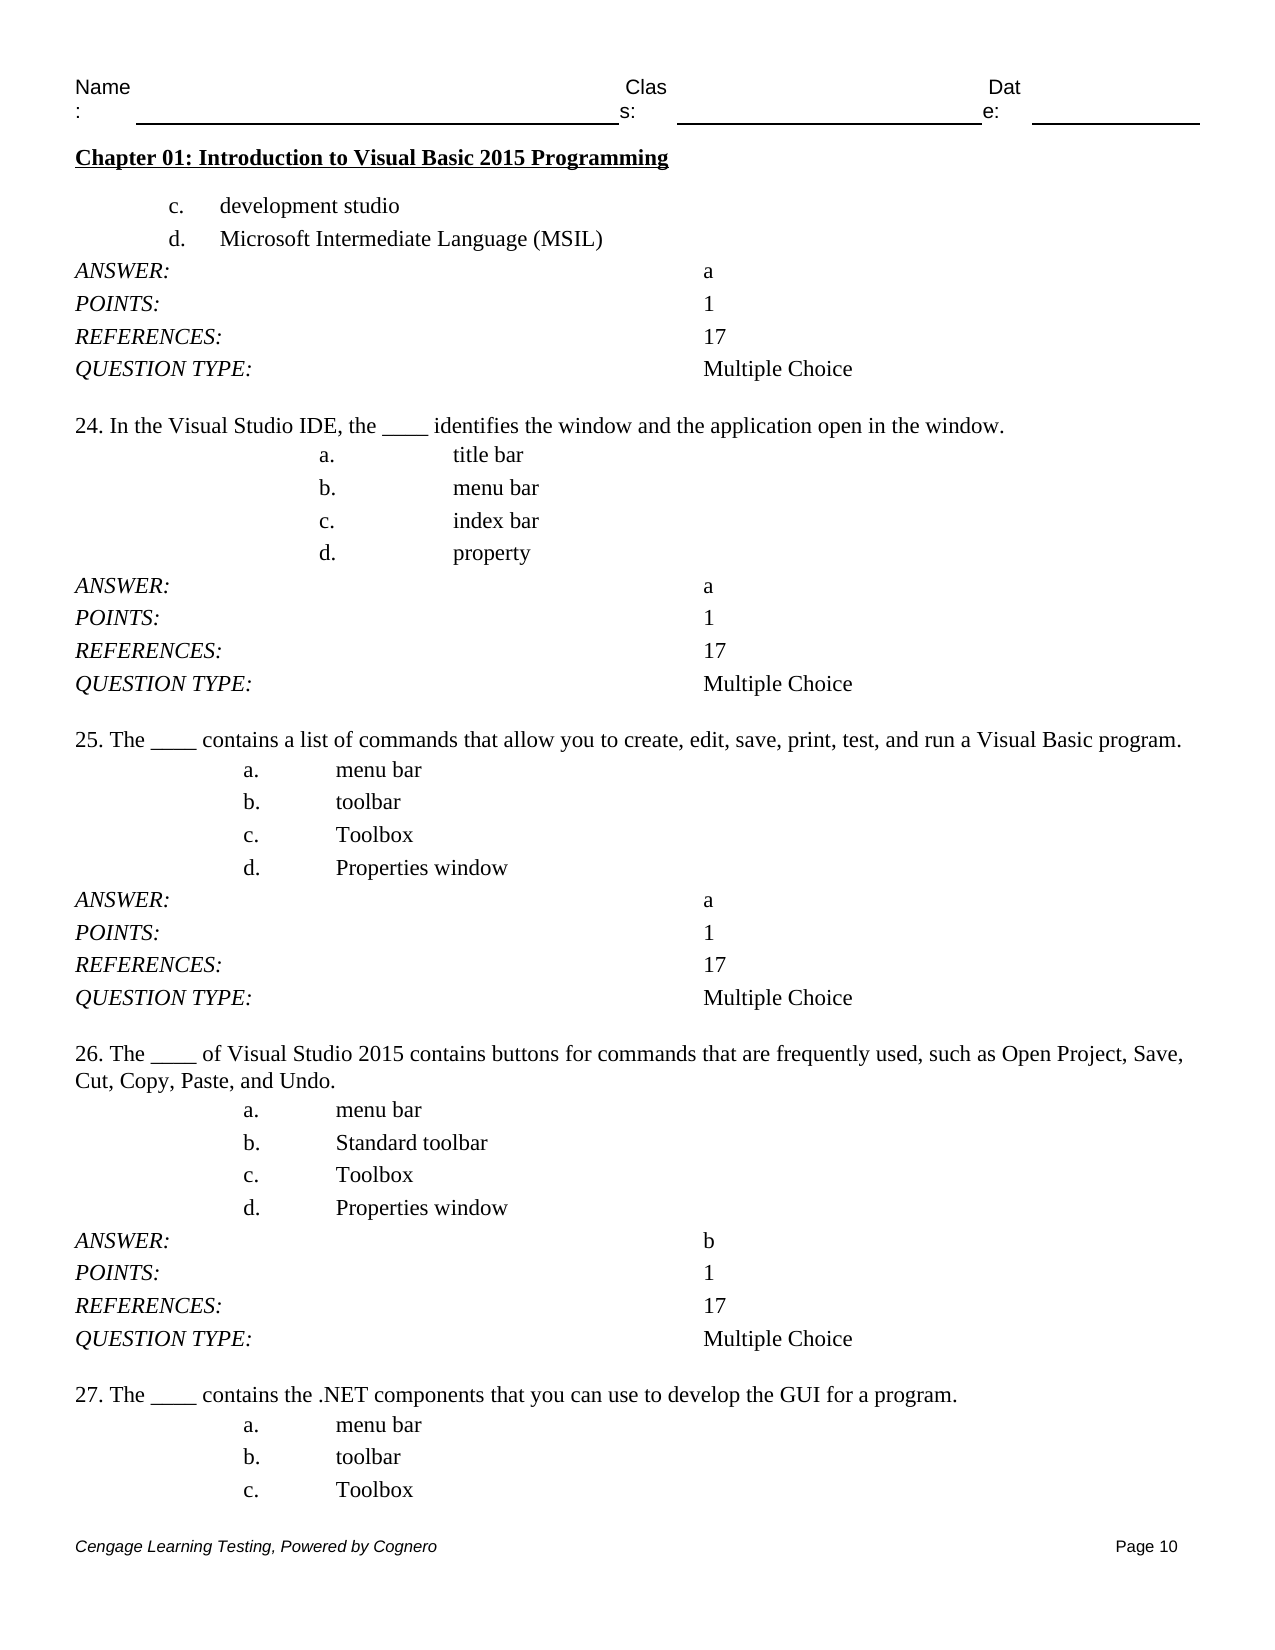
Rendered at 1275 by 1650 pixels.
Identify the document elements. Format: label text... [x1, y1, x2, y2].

table_header 24. In the Visual Studio IDE, the ____ identifies the window and the application open in the window.​ [75, 438, 1200, 699]
table_header 26. The ____ of Visual Studio 2015 contains buttons for commands that are frequently used, such as Open Project, Save, Cut, Copy, Paste, and Undo.​ [75, 1093, 1200, 1354]
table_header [75, 1407, 1200, 1505]
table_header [75, 189, 1200, 385]
table_header 25. The ____ contains a list of commands that allow you to create, edit, save, print, test, and run a Visual Basic program.​ [75, 753, 1200, 1013]
